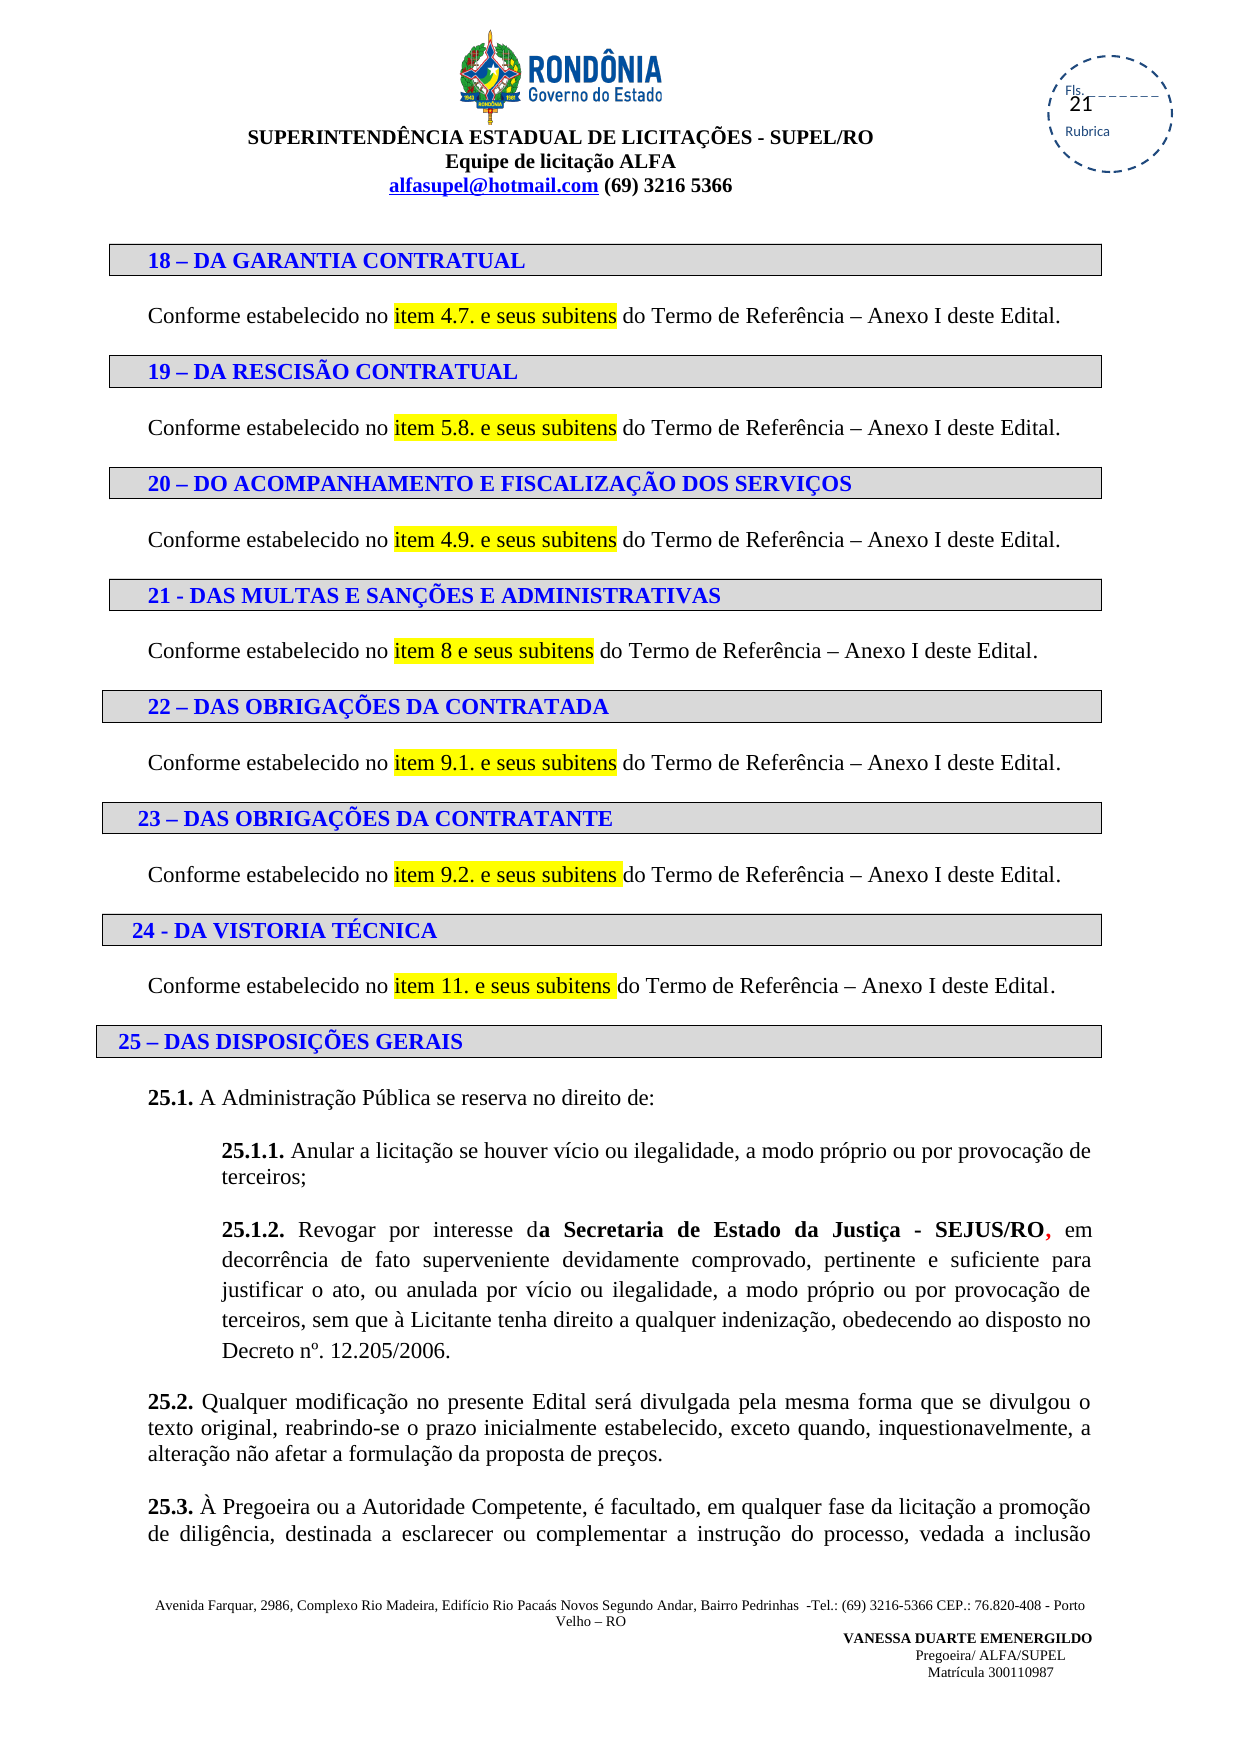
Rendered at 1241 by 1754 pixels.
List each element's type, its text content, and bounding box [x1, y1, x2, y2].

text 25.1.2. Revogar por interesse da Secretaria de Estado da Justiça - SEJUS/RO, em decorrência de fato superveniente devidamente comprovado, pertinente e suficiente para justificar o ato, ou anulada por vício ou ilegalidade, a modo próprio ou por provocação de terceiros, sem que à Licitante tenha direito a qualquer indenização, obedecendo ao disposto no Decreto nº. 12.205/2006. [222, 1216, 1093, 1363]
text 22 – DAS OBRIGAÇÕES DA CONTRATADA [103, 691, 1101, 722]
text 20 – DO ACOMPANHAMENTO E FISCALIZAÇÃO DOS SERVIÇOS [110, 468, 1101, 498]
picture [459, 29, 662, 125]
text 25 – DAS DISPOSIÇÕES GERAIS [97, 1026, 1101, 1057]
text Conforme estabelecido no item 11. e seus subitens do Termo de Referência – Anexo I deste Edital. [148, 972, 1088, 999]
text Conforme estabelecido no item 5.8. e seus subitens do Termo de Referência – Anexo I deste Edital. [148, 414, 394, 441]
text 24 - DA VISTORIA TÉCNICA [103, 915, 1101, 945]
text 25.1. A Administração Pública se reserva no direito de: [148, 1084, 1092, 1111]
text Conforme estabelecido no item 4.7. e seus subitens do Termo de Referência – Anexo I deste Edital. [148, 302, 1088, 329]
text Conforme estabelecido no item 9.1. e seus subitens do Termo de Referência – Anexo I deste Edital. [148, 749, 394, 776]
text 19 – DA RESCISÃO CONTRATUAL [110, 356, 1101, 387]
text Conforme estabelecido no item 9.1. e seus subitens do Termo de Referência – Anexo I deste Edital. [617, 749, 1088, 776]
text 18 – DA GARANTIA CONTRATUAL [110, 245, 1101, 275]
text 21 - DAS MULTAS E SANÇÕES E ADMINISTRATIVAS [110, 580, 1101, 610]
text Conforme estabelecido no item 5.8. e seus subitens do Termo de Referência – Anexo I deste Edital. [617, 414, 1088, 441]
text Conforme estabelecido no item 8 e seus subitens do Termo de Referência – Anexo I deste Edital. [148, 637, 1088, 664]
text Conforme estabelecido no item 4.9. e seus subitens do Termo de Referência – Anexo I deste Edital. [617, 526, 1088, 552]
text Conforme estabelecido no item 9.2. e seus subitens do Termo de Referência – Anexo I deste Edital. [623, 861, 1088, 887]
text 23 – DAS OBRIGAÇÕES DA CONTRATANTE [103, 803, 1101, 833]
text Conforme estabelecido no item 9.2. e seus subitens do Termo de Referência – Anexo I deste Edital. [148, 861, 394, 887]
text 25.2. Qualquer modificação no presente Edital será divulgada pela mesma forma que se divulgou o texto original, reabrindo-se o prazo inicialmente estabelecido, exceto quando, inquestionavelmente, a alteração não afetar a formulação da proposta de preços. [148, 1388, 1092, 1467]
text Conforme estabelecido no item 4.9. e seus subitens do Termo de Referência – Anexo I deste Edital. [148, 526, 394, 552]
text 25.1.1. Anular a licitação se houver vício ou ilegalidade, a modo próprio ou por provocação de terceiros; [221, 1137, 1092, 1189]
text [148, 1493, 1092, 1546]
